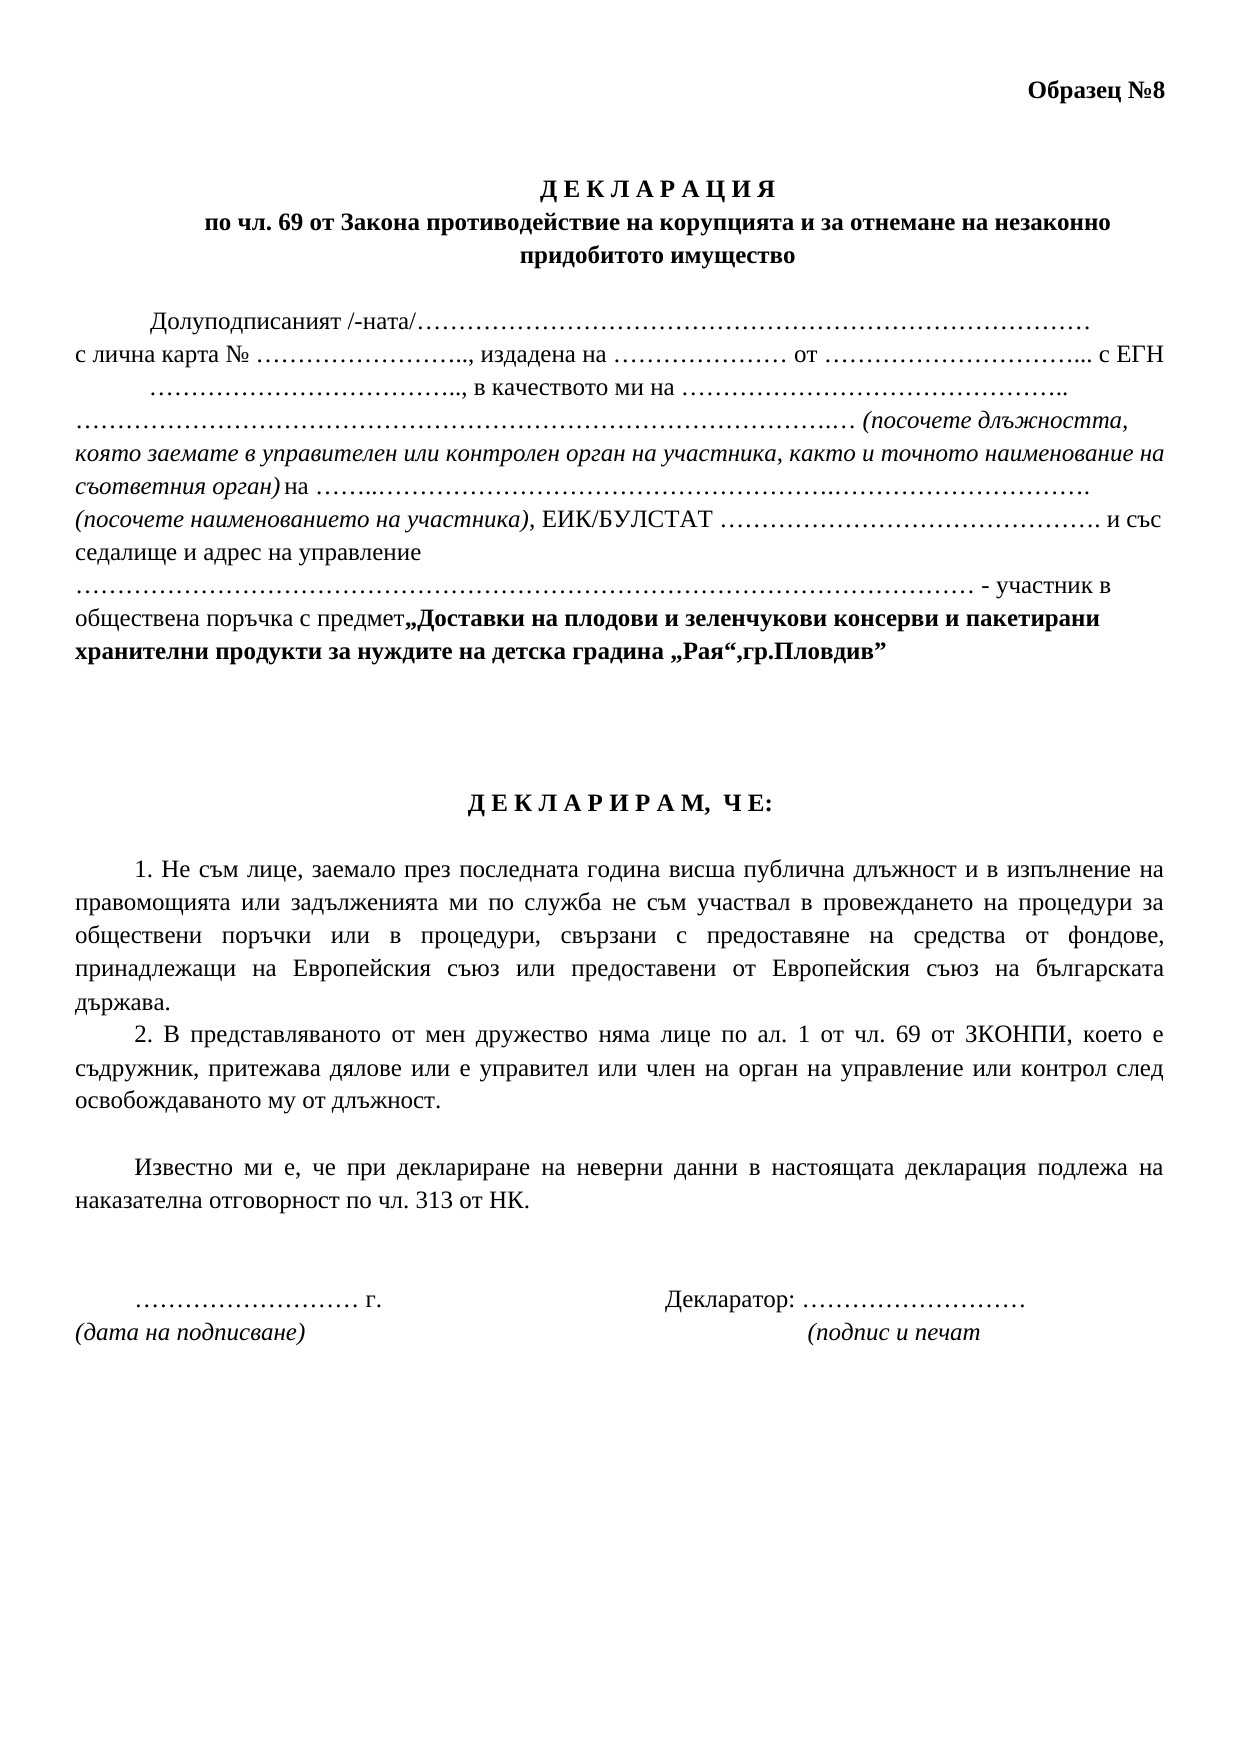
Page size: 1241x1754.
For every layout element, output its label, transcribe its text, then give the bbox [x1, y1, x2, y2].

text Д е к л а р и р а м, Ч Е: [75, 788, 1165, 817]
text с лична карта № …………………….., издадена на ………………… от …………………………... с ЕГН ……………………………….., в качеството ми на ……………………………………….. ……………………………………………………………………………….… (посочете длъжността, която заемате в управителен или контролен орган на участника, както и точното наименование на съответния орган) на ……..……………………………………………….…………………………. (посочете наименованието на участника), ЕИК/БУЛСТАТ ………………………………………. и със седалище и адрес на управление ……………………………………………………………………………………………… - участник в обществена поръчка с предмет„Доставки на плодови и зеленчукови консерви и пакетирани хранителни продукти за нуждите на детска градина „Рая“,гр.Пловдив” [75, 339, 1165, 665]
text Образец №8 [75, 75, 1165, 104]
text Долуподписаният /-ната/……………………………………………………………………… [75, 306, 1165, 335]
text по чл. 69 от Закона противодействие на корупцията и за отнемане на незаконно придобитото имущество [150, 207, 1165, 269]
text 2. В представляваното от мен дружество няма лице по ал. 1 от чл. 69 от ЗКОНПИ, което е съдружник, притежава дялове или е управител или член на орган на управление или контрол след освобождаваното му от длъжност. [75, 1019, 1165, 1114]
text 1. Не съм лице, заемало през последната година висша публична длъжност и в изпълнение на правомощията или задълженията ми по служба не съм участвал в провеждането на процедури за обществени поръчки или в процедури, свързани с предоставяне на средства от фондове, принадлежащи на Европейския съюз или предоставени от Европейския съюз на българската държава. [75, 854, 1165, 1015]
text Д Е К Л А Р А Ц И Я [150, 174, 1165, 203]
text Известно ми е, че при деклариране на неверни данни в настоящата декларация подлежа на наказателна отговорност по чл. 313 от НК. [75, 1152, 1165, 1213]
text ……………………… г. Декларатор: ……………………… [75, 1284, 1165, 1312]
text (дата на подписване) (подпис и печат [75, 1317, 1165, 1346]
